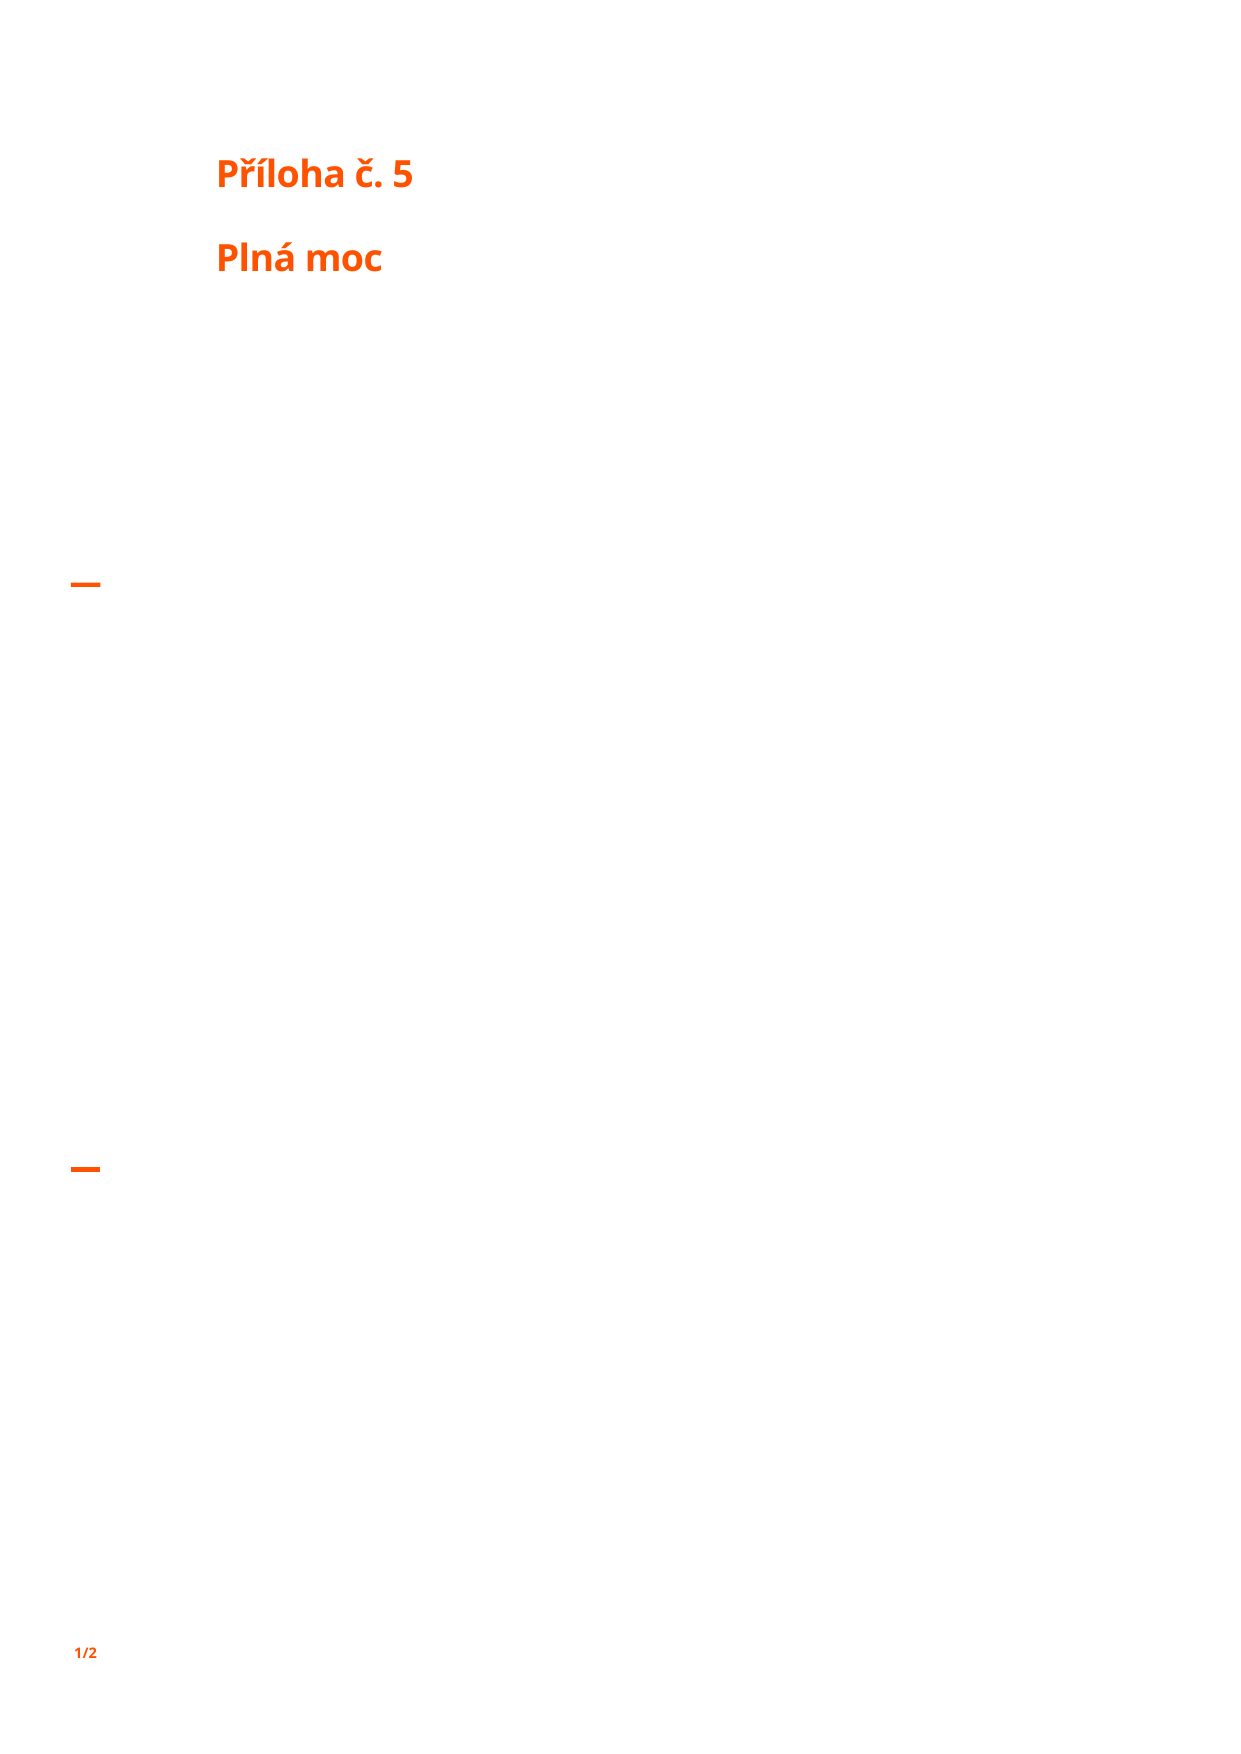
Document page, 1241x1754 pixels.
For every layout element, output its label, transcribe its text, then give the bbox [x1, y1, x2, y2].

text Plná moc [216, 231, 1122, 282]
text Příloha č. 5 [216, 147, 1122, 198]
